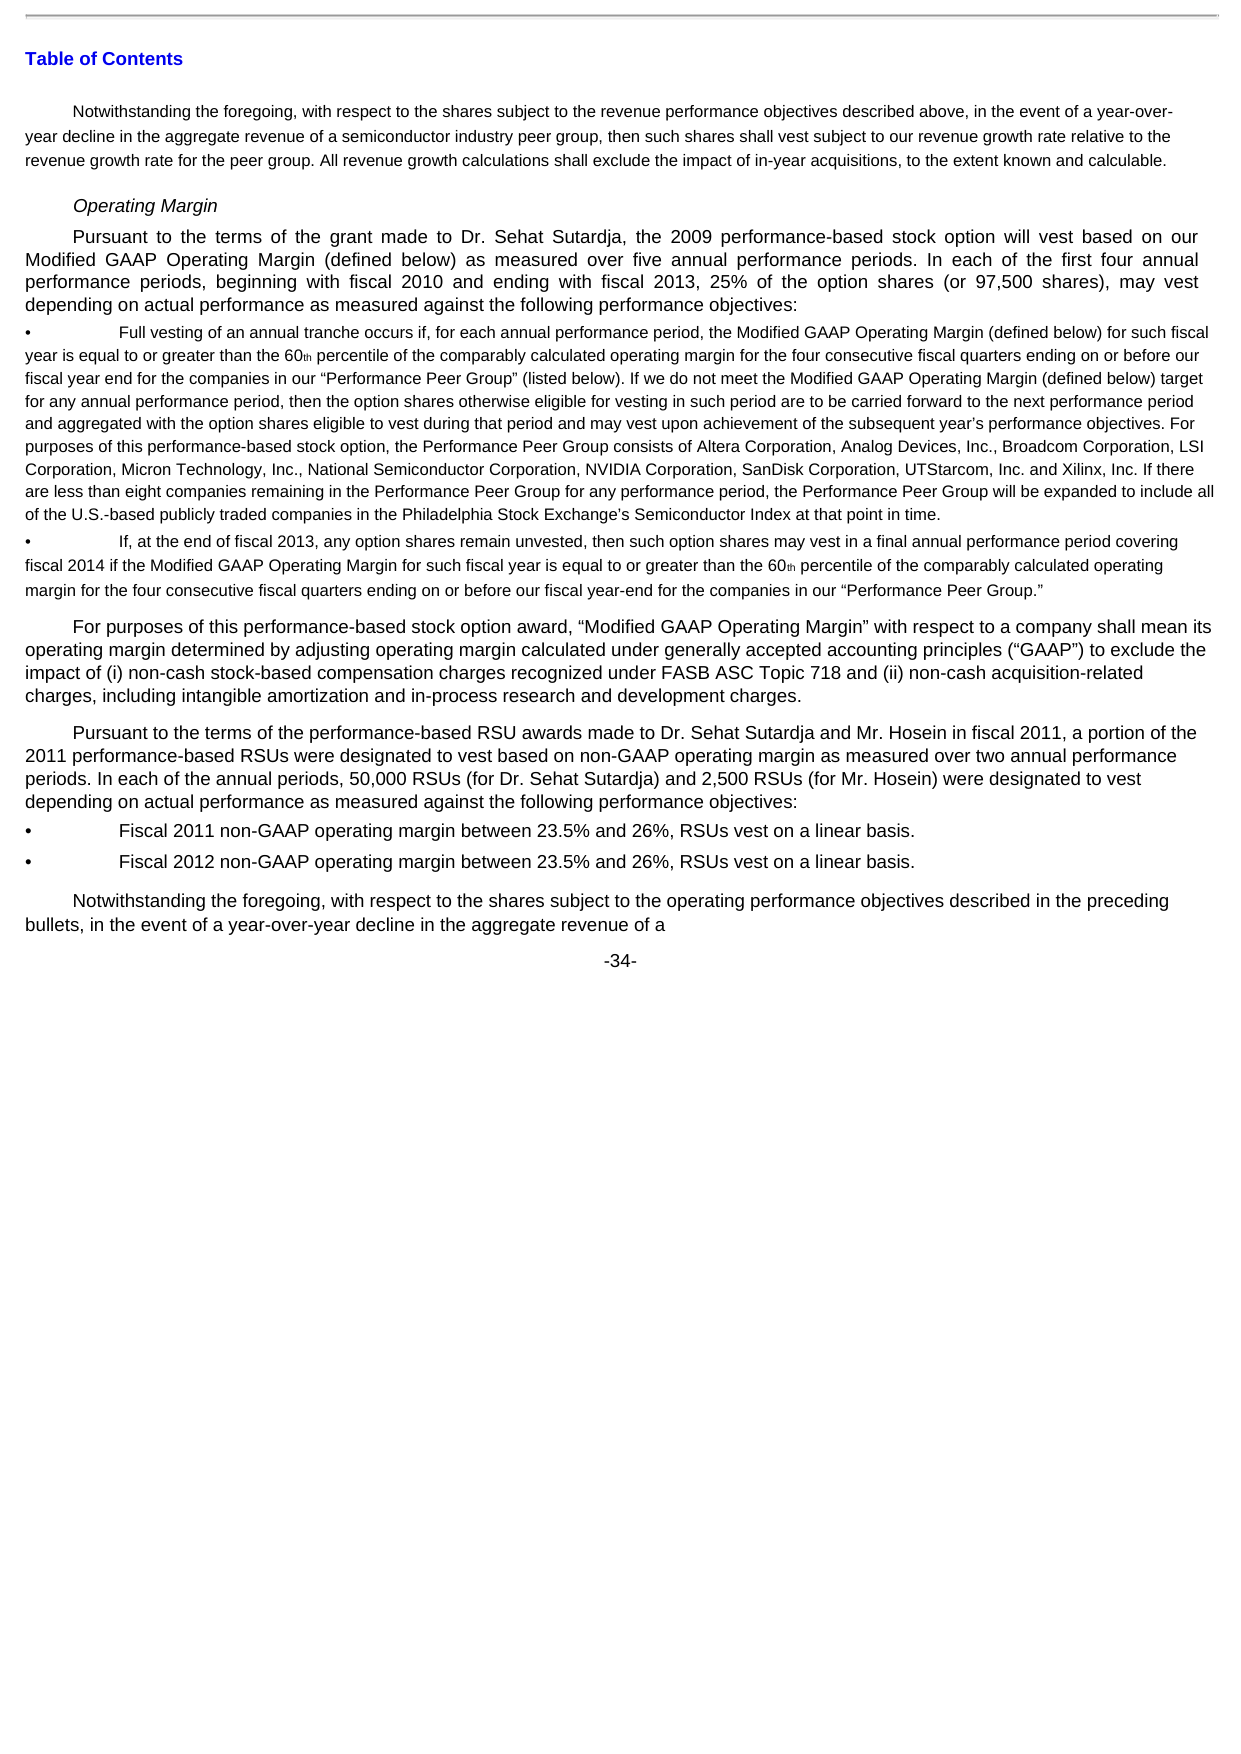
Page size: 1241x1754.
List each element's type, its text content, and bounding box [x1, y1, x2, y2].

text For purposes of this performance-based stock option award, “Modified GAAP Operating Margin” with respect to a company shall mean its operating margin determined by adjusting operating margin calculated under generally accepted accounting principles (“GAAP”) to exclude the impact of (i) non-cash stock-based compensation charges recognized under FASB ASC Topic 718 and (ii) non-cash acquisition-related charges, including intangible amortization and in-process research and development charges. [25, 616, 1215, 706]
list Fiscal 2011 non-GAAP operating margin between 23.5% and 26%, RSUs vest on a linear basis. [25, 820, 1215, 841]
list If, at the end of fiscal 2013, any option shares remain unvested, then such option shares may vest in a final annual performance period covering fiscal 2014 if the Modified GAAP Operating Margin for such fiscal year is equal to or greater than the 60th percentile of the comparably calculated operating margin for the four consecutive fiscal quarters ending on or before our fiscal year-end for the companies in our “Performance Peer Group.” [25, 532, 1215, 600]
text Table of Contents [25, 48, 1215, 69]
text Notwithstanding the foregoing, with respect to the shares subject to the operating performance objectives described in the preceding bullets, in the event of a year-over-year decline in the aggregate revenue of a [25, 890, 1209, 936]
list Fiscal 2012 non-GAAP operating margin between 23.5% and 26%, RSUs vest on a linear basis. [25, 851, 1215, 872]
picture [23, 14, 1220, 21]
text Notwithstanding the foregoing, with respect to the shares subject to the revenue performance objectives described above, in the event of a year-over-year decline in the aggregate revenue of a semiconductor industry peer group, then such shares shall vest subject to our revenue growth rate relative to the revenue growth rate for the peer group. All revenue growth calculations shall exclude the impact of in-year acquisitions, to the extent known and calculable. [25, 102, 1194, 170]
text Pursuant to the terms of the performance-based RSU awards made to Dr. Sehat Sutardja and Mr. Hosein in fiscal 2011, a portion of the 2011 performance-based RSUs were designated to vest based on non-GAAP operating margin as measured over two annual performance periods. In each of the annual periods, 50,000 RSUs (for Dr. Sehat Sutardja) and 2,500 RSUs (for Mr. Hosein) were designated to vest depending on actual performance as measured against the following performance objectives: [25, 722, 1205, 812]
text -34- [25, 950, 1215, 972]
text Operating Margin [73, 195, 1215, 216]
text Pursuant to the terms of the grant made to Dr. Sehat Sutardja, the 2009 performance-based stock option will vest based on our Modified GAAP Operating Margin (defined below) as measured over five annual performance periods. In each of the first four annual performance periods, beginning with fiscal 2010 and ending with fiscal 2013, 25% of the option shares (or 97,500 shares), may vest depending on actual performance as measured against the following performance objectives: [25, 226, 1201, 316]
list Full vesting of an annual tranche occurs if, for each annual performance period, the Modified GAAP Operating Margin (defined below) for such fiscal year is equal to or greater than the 60th percentile of the comparably calculated operating margin for the four consecutive fiscal quarters ending on or before our fiscal year end for the companies in our “Performance Peer Group” (listed below). If we do not meet the Modified GAAP Operating Margin (defined below) target for any annual performance period, then the option shares otherwise eligible for vesting in such period are to be carried forward to the next performance period and aggregated with the option shares eligible to vest during that period and may vest upon achievement of the subsequent year’s performance objectives. For purposes of this performance-based stock option, the Performance Peer Group consists of Altera Corporation, Analog Devices, Inc., Broadcom Corporation, LSI Corporation, Micron Technology, Inc., National Semiconductor Corporation, NVIDIA Corporation, SanDisk Corporation, UTStarcom, Inc. and Xilinx, Inc. If there are less than eight companies remaining in the Performance Peer Group for any performance period, the Performance Peer Group will be expanded to include all of the U.S.-based publicly traded companies in the Philadelphia Stock Exchange’s Semiconductor Index at that point in time. [25, 323, 1215, 524]
